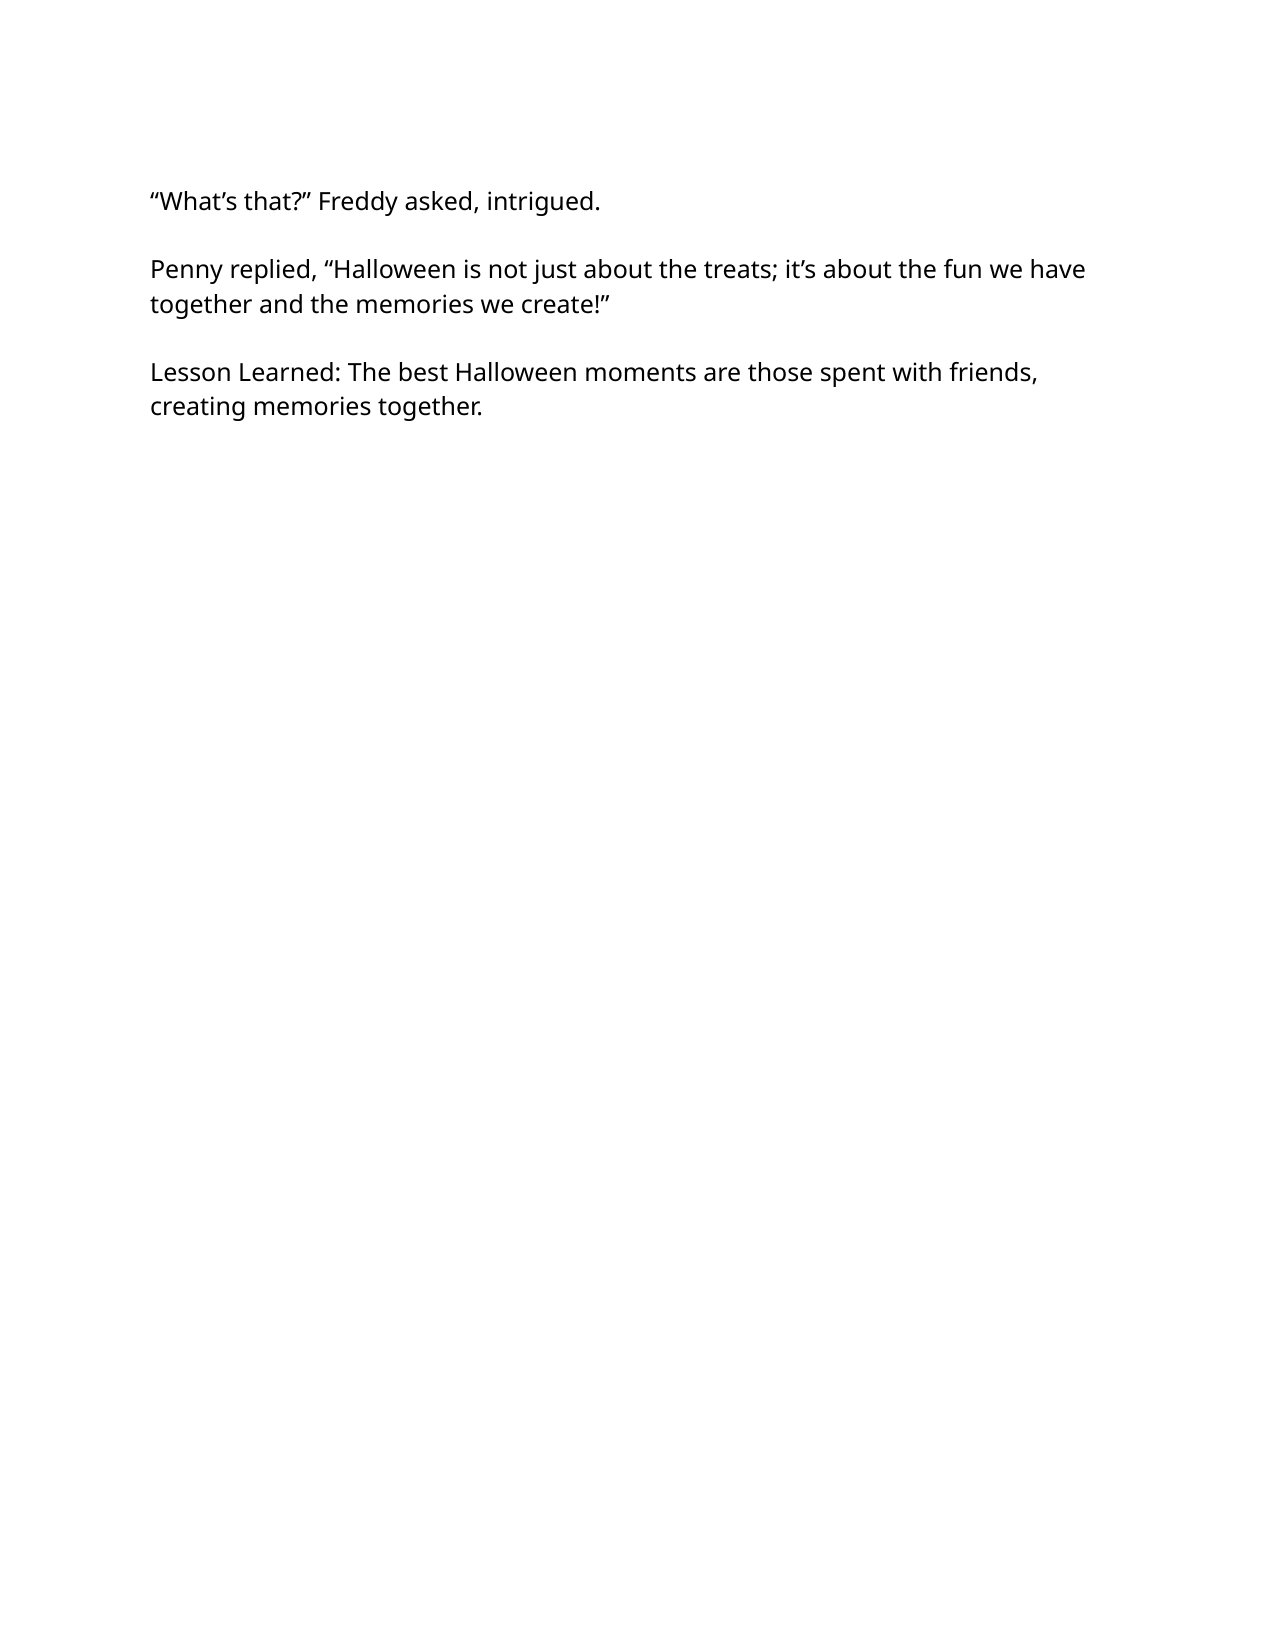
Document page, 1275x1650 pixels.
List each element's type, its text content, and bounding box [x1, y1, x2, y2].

text “What’s that?” Freddy asked, intrigued. [150, 184, 1125, 218]
text Lesson Learned: The best Halloween moments are those spent with friends, creating memories together. [150, 354, 1125, 422]
text Penny replied, “Halloween is not just about the treats; it’s about the fun we have together and the memories we create!” [150, 252, 1125, 320]
